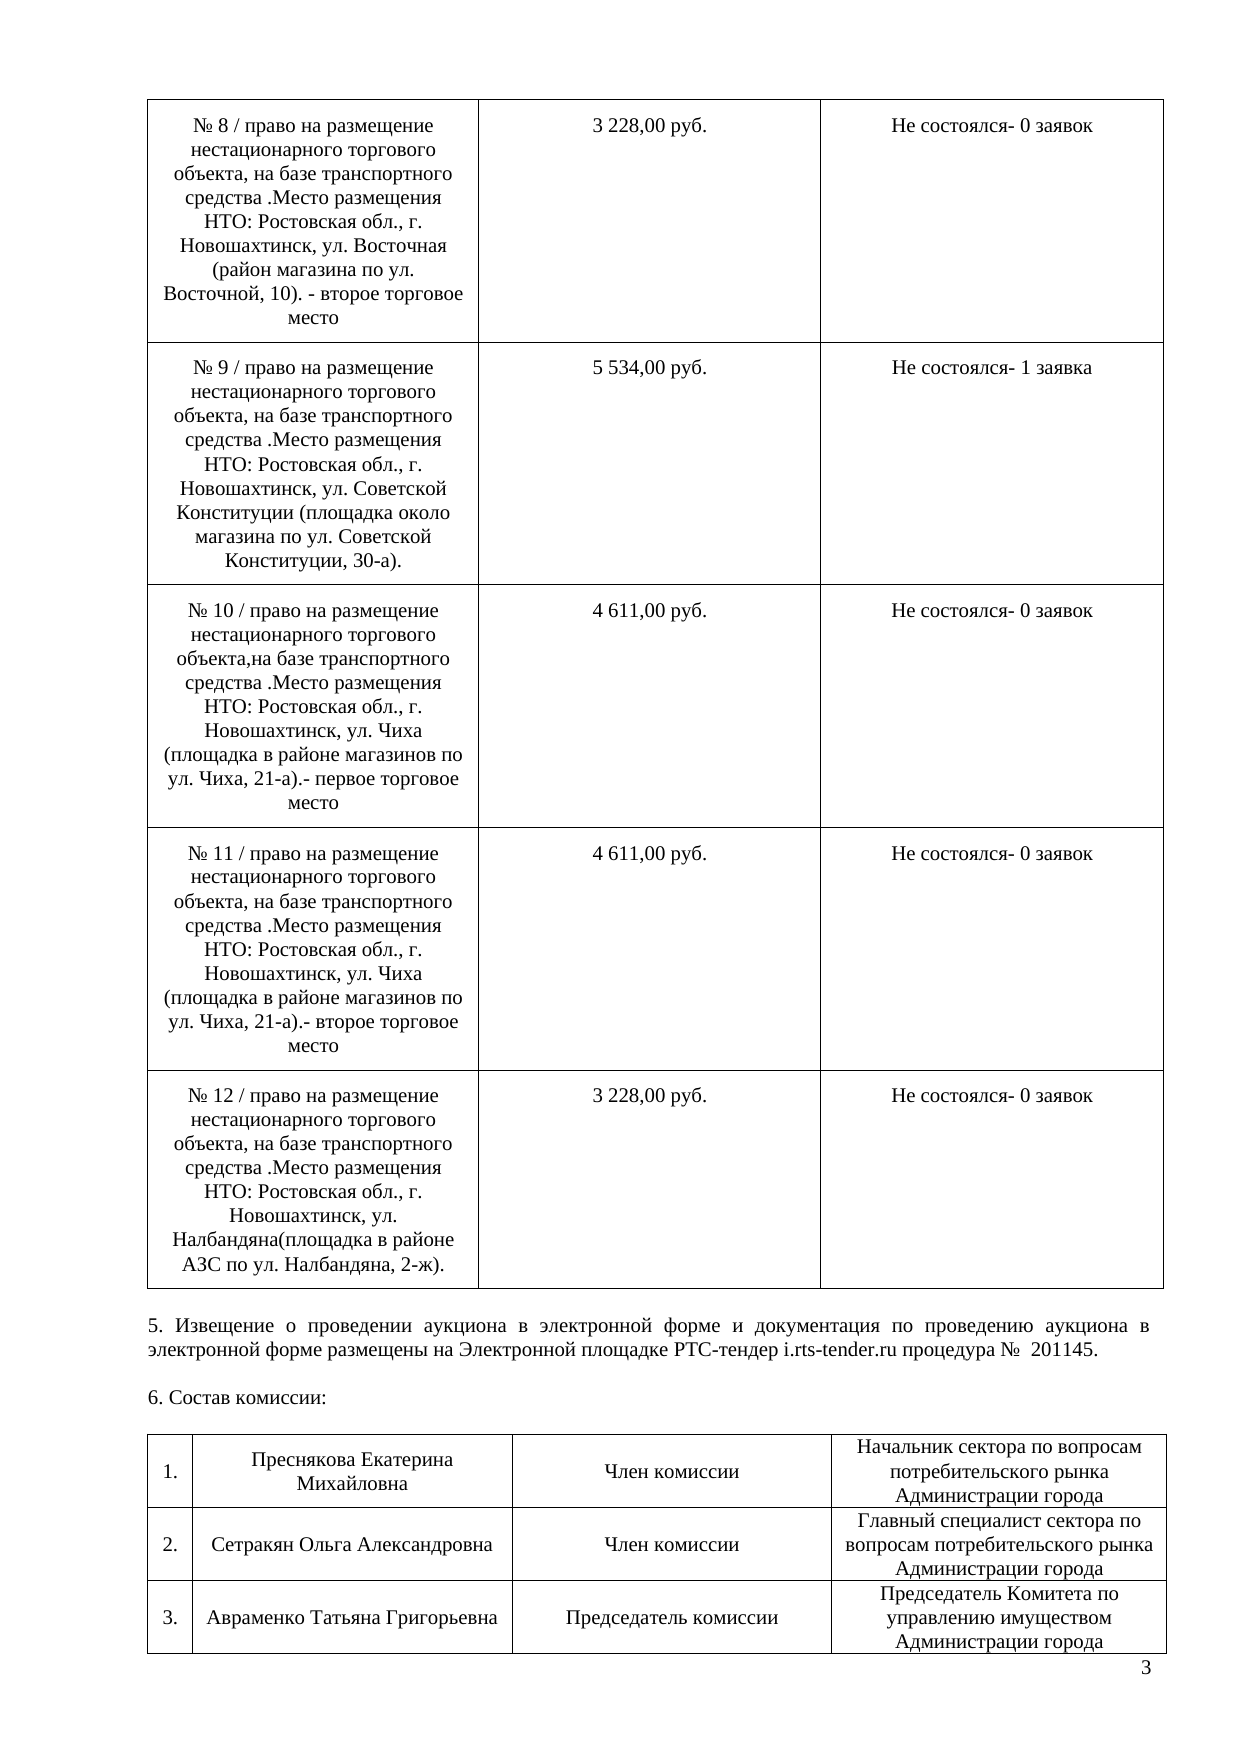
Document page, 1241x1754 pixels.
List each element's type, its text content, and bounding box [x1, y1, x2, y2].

table_cell № 11 / право на размещение нестационарного торгового объекта, на базе транспортного средства .Место размещения НТО: Ростовская обл., г. Новошахтинск, ул. Чиха (площадка в районе магазинов по ул. Чиха, 21-а).- второе торговое место [148, 828, 478, 1069]
text 5. Извещение о проведении аукциона в электронной форме и документация по проведению аукциона в электронной форме размещены на Электронной площадке РТС-тендер i.rts-tender.ru процедура № 201145. [148, 1313, 1152, 1361]
table_cell 3 228,00 руб. [479, 100, 820, 342]
table_header Член комиссии [513, 1435, 831, 1507]
table_cell Авраменко Татьяна Григорьевна [193, 1581, 512, 1653]
table_cell 3. [148, 1581, 192, 1653]
table_cell № 8 / право на размещение нестационарного торгового объекта, на базе транспортного средства .Место размещения НТО: Ростовская обл., г. Новошахтинск, ул. Восточная (район магазина по ул. Восточной, 10). - второе торговое место [148, 100, 478, 342]
table_cell Председатель Комитета по управлению имуществом Администрации города [832, 1581, 1166, 1653]
table_header Преснякова Екатерина Михайловна [193, 1435, 512, 1507]
table_cell № 10 / право на размещение нестационарного торгового объекта,на базе транспортного средства .Место размещения НТО: Ростовская обл., г. Новошахтинск, ул. Чиха (площадка в районе магазинов по ул. Чиха, 21-а).- первое торговое место [148, 585, 478, 827]
table_cell Член комиссии [513, 1508, 831, 1580]
table_cell 4 611,00 руб. [479, 828, 820, 1069]
table_cell Не состоялся- 0 заявок [821, 1071, 1163, 1288]
table_cell Главный специалист сектора по вопросам потребительского рынка Администрации города [832, 1508, 1166, 1580]
table_cell Не состоялся- 0 заявок [821, 828, 1163, 1069]
table_header 1. [148, 1435, 192, 1507]
table_cell 3 228,00 руб. [479, 1071, 820, 1288]
table_cell № 9 / право на размещение нестационарного торгового объекта, на базе транспортного средства .Место размещения НТО: Ростовская обл., г. Новошахтинск, ул. Советской Конституции (площадка около магазина по ул. Советской Конституции, 30-а). [148, 343, 478, 584]
table_cell № 12 / право на размещение нестационарного торгового объекта, на базе транспортного средства .Место размещения НТО: Ростовская обл., г. Новошахтинск, ул. Налбандяна(площадка в районе АЗС по ул. Налбандяна, 2-ж). [148, 1071, 478, 1288]
text 6. Состав комиссии: [148, 1385, 1152, 1409]
table_cell Не состоялся- 1 заявка [821, 343, 1163, 584]
table_cell Сетракян Ольга Александровна [193, 1508, 512, 1580]
table_cell 4 611,00 руб. [479, 585, 820, 827]
table_header Начальник сектора по вопросам потребительского рынка Администрации города [832, 1435, 1166, 1507]
table_cell 2. [148, 1508, 192, 1580]
table_cell 5 534,00 руб. [479, 343, 820, 584]
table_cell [821, 100, 1163, 342]
table_cell Председатель комиссии [513, 1581, 831, 1653]
table_cell Не состоялся- 0 заявок [821, 585, 1163, 827]
